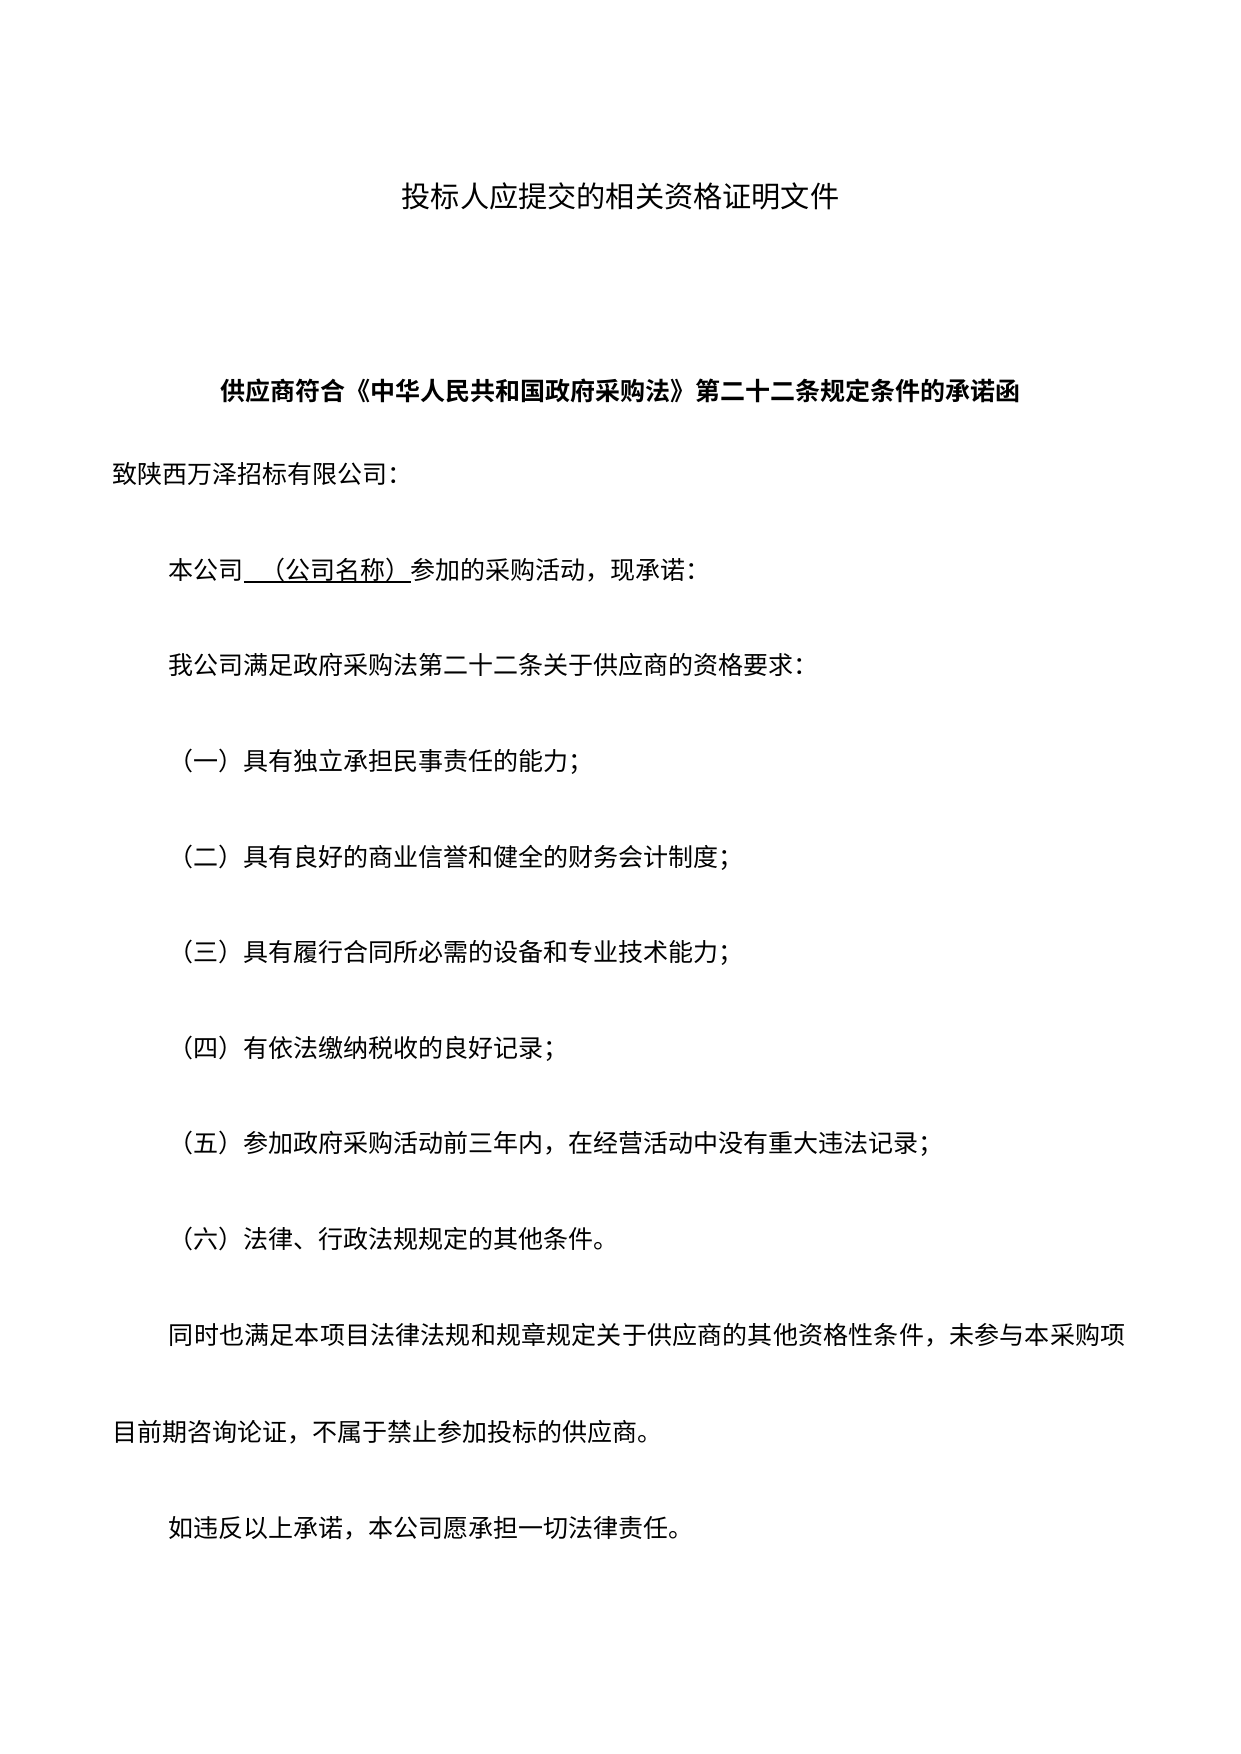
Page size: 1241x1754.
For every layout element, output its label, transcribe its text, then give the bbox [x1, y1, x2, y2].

text 投标人应提交的相关资格证明文件 [112, 162, 1128, 227]
text （五）参加政府采购活动前三年内，在经营活动中没有重大违法记录； [112, 1109, 1128, 1174]
text 同时也满足本项目法律法规和规章规定关于供应商的其他资格性条件，未参与本采购项目前期咨询论证，不属于禁止参加投标的供应商。 [112, 1301, 1128, 1463]
text （二）具有良好的商业信誉和健全的财务会计制度； [112, 823, 1128, 888]
text 我公司满足政府采购法第二十二条关于供应商的资格要求： [112, 631, 1128, 696]
text （六）法律、行政法规规定的其他条件。 [112, 1205, 1128, 1270]
text 如违反以上承诺，本公司愿承担一切法律责任。 [112, 1494, 1128, 1559]
list 供应商符合《中华人民共和国政府采购法》第二十二条规定条件的承诺函 [112, 357, 1128, 422]
text （一）具有独立承担民事责任的能力； [112, 727, 1128, 792]
text （三）具有履行合同所必需的设备和专业技术能力； [112, 918, 1128, 983]
text 致陕西万泽招标有限公司： [112, 440, 1128, 505]
text 本公司 （公司名称）参加的采购活动，现承诺： [112, 536, 1128, 601]
text （四）有依法缴纳税收的良好记录； [112, 1014, 1128, 1079]
